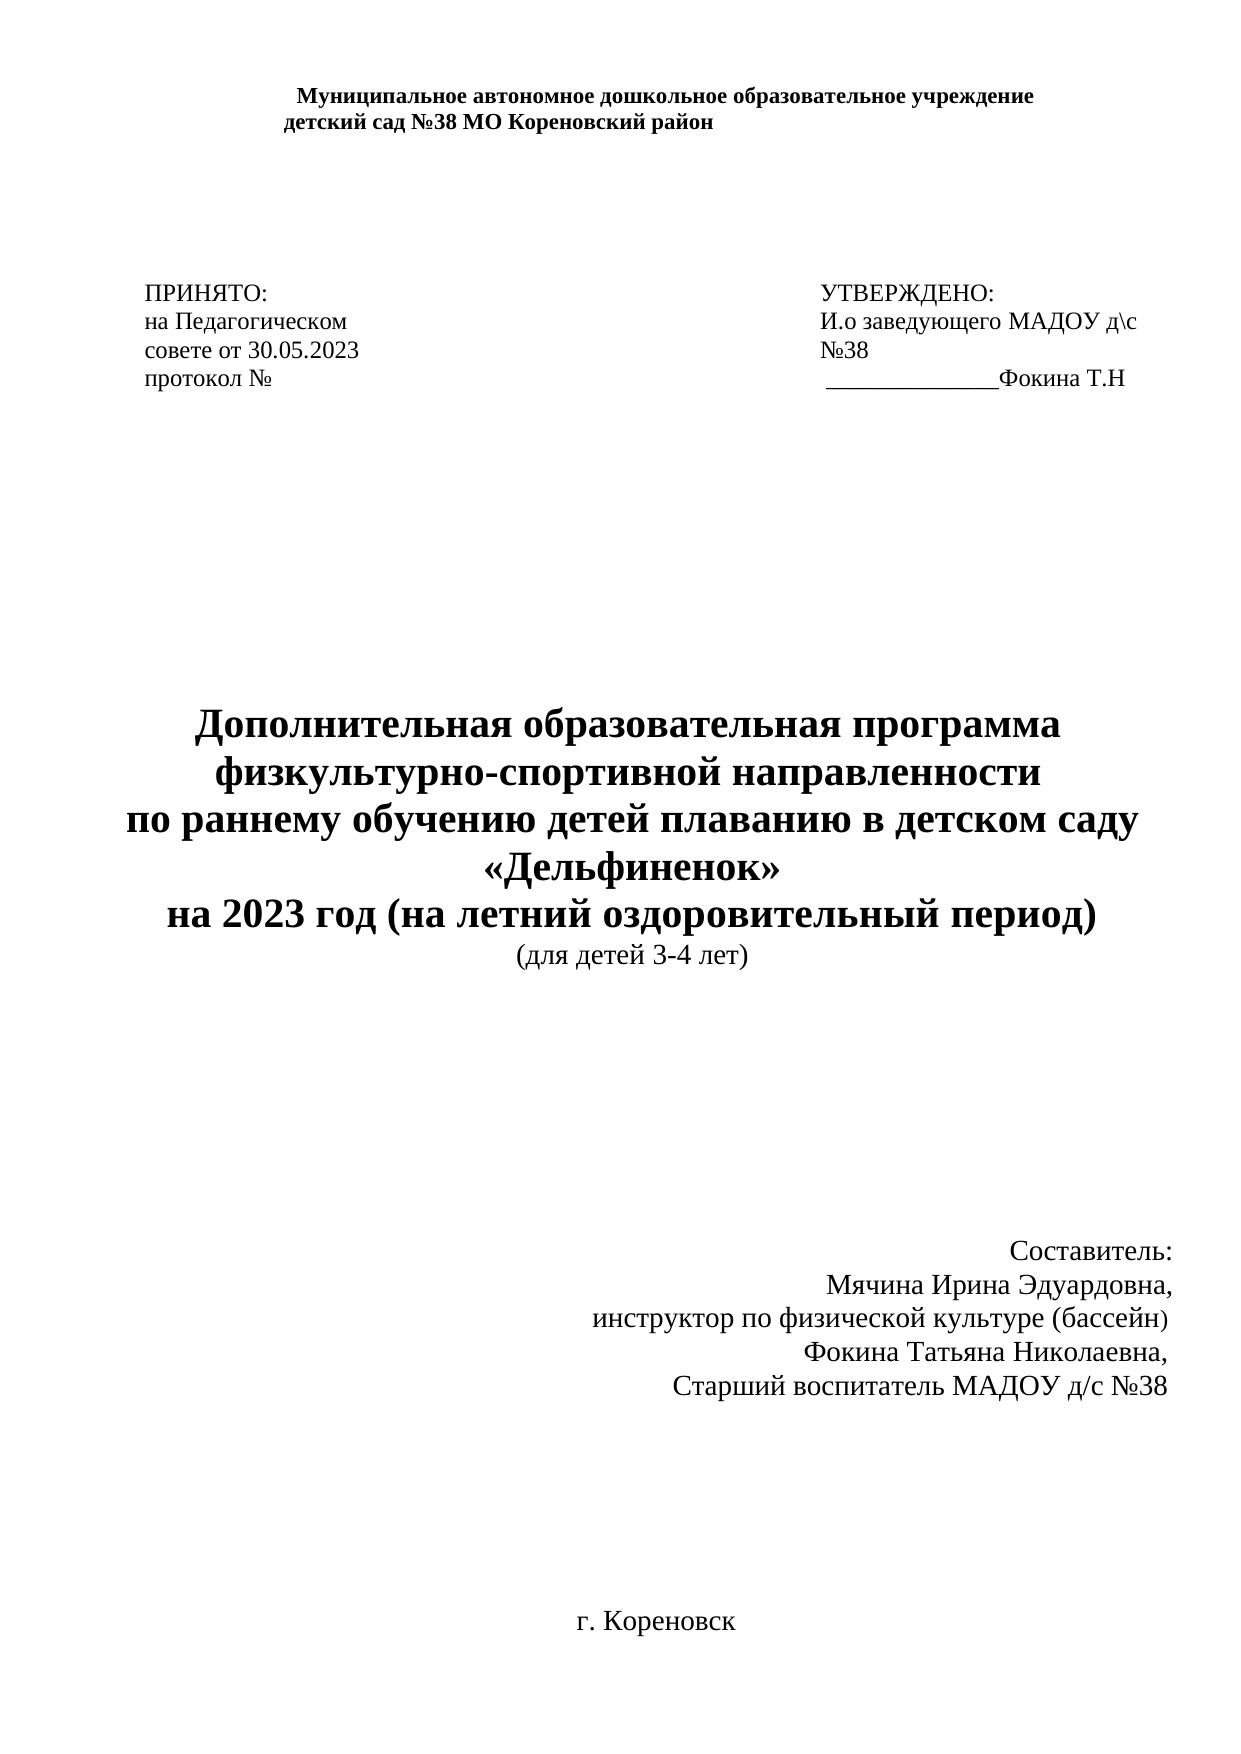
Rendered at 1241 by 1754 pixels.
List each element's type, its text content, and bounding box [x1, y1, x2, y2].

text Старший воспитатель МАДОУ д/с №38 [590, 1368, 1168, 1402]
text И.о заведующего МАДОУ д\с №38 [820, 306, 1155, 363]
text УТВЕРЖДЕНО: [820, 278, 1168, 306]
text протокол № [144, 363, 379, 392]
text ______________Фокина Т.Н [820, 363, 1155, 392]
text Дополнительная образовательная программа физкультурно-спортивной направленности [194, 699, 1070, 794]
text на Педагогическом совете от 30.05.2023 [144, 306, 382, 363]
text по раннему обучению детей плаванию в детском саду «Дельфиненок» [121, 794, 1143, 889]
text Муниципальное автономное дошкольное образовательное учреждение детский сад №38 МО Кореновский район [283, 82, 1050, 135]
text на 2023 год (на летний оздоровительный период) (для детей 3-4 лет) [121, 890, 1143, 970]
text ПРИНЯТО: [144, 278, 379, 306]
text Составитель: Мячина Ирина Эдуардовна, [790, 1234, 1173, 1300]
text г. Кореновск [576, 1603, 1168, 1636]
text Фокина Татьяна Николаевна, [590, 1334, 1168, 1368]
text инструктор по физической культуре (бассейн) [590, 1301, 1168, 1334]
